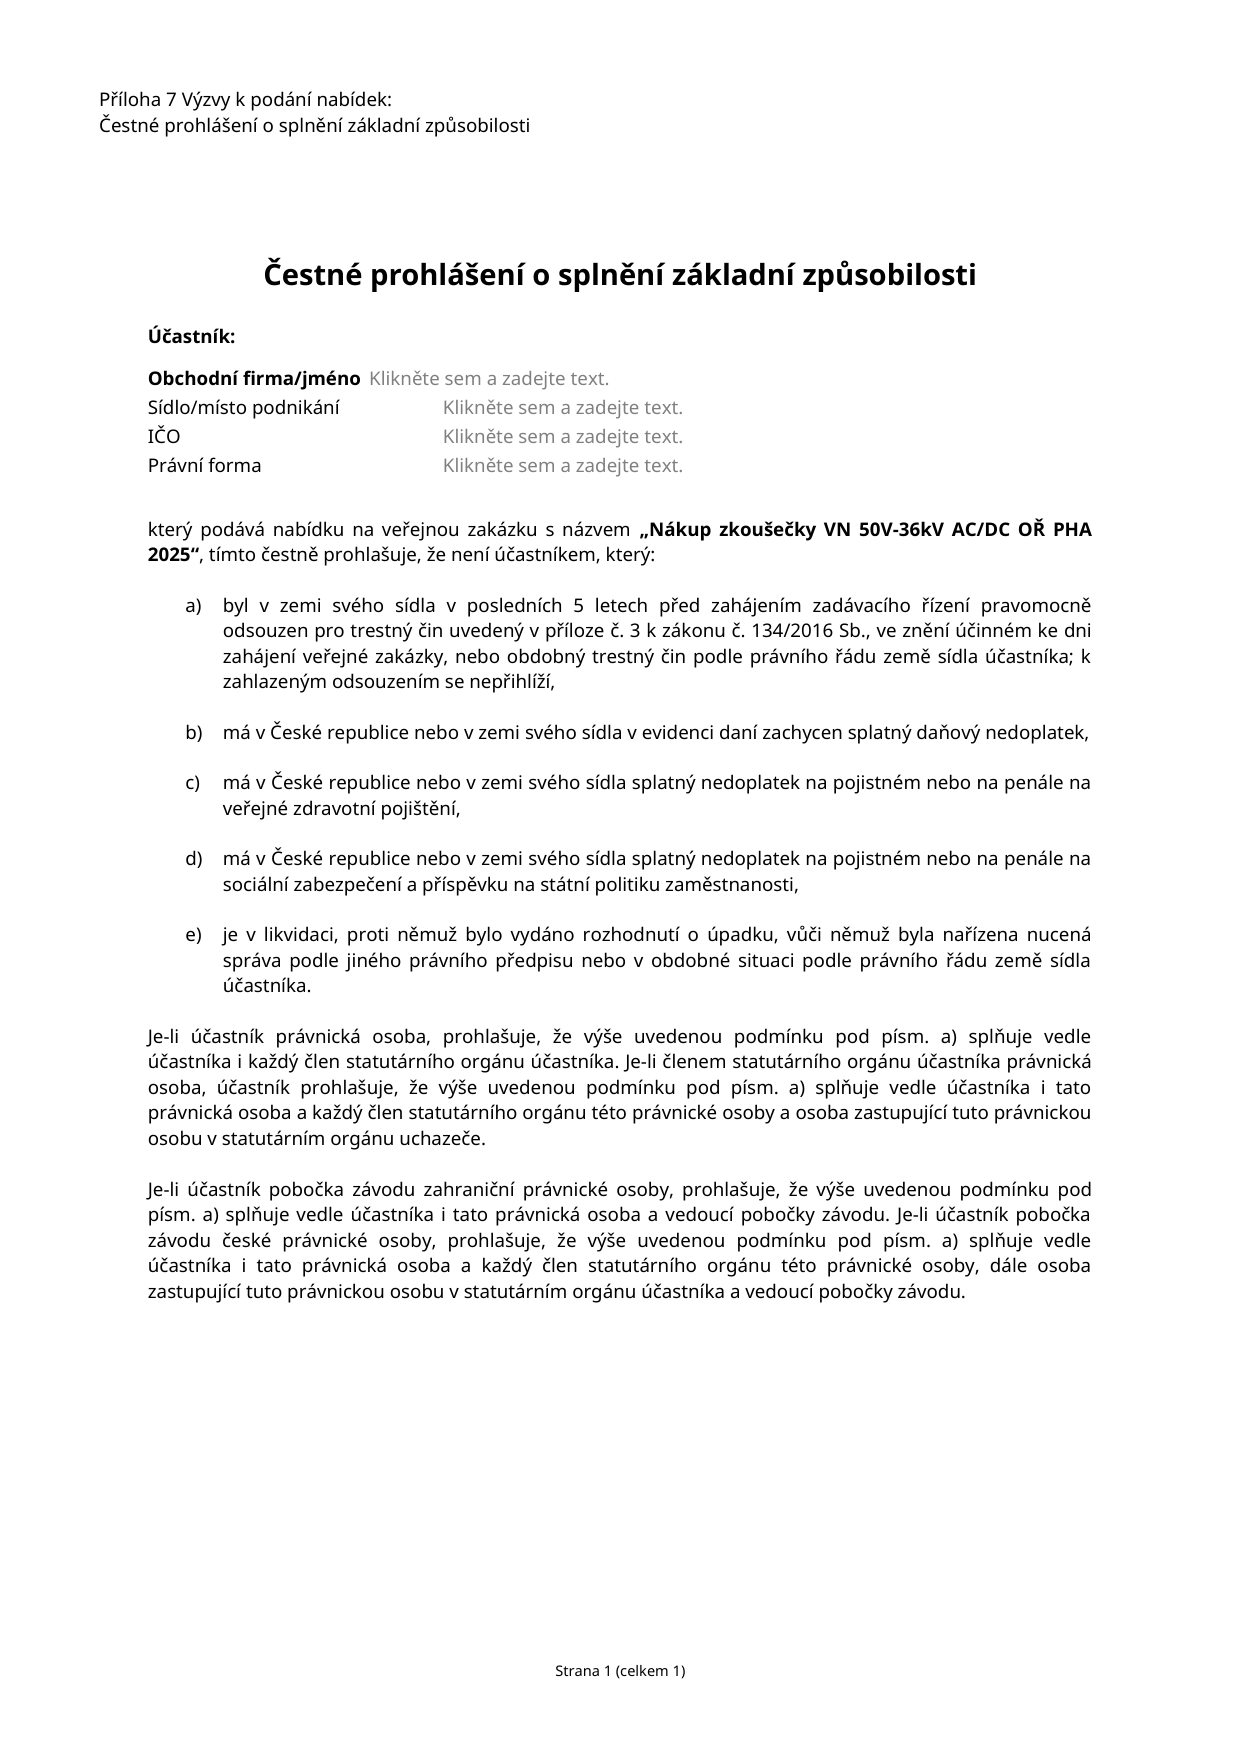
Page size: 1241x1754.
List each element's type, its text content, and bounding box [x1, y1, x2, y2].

text Sídlo/místo podnikání [148, 391, 1093, 420]
list byl v zemi svého sídla v posledních 5 letech před zahájením zadávacího řízení pravomocně odsouzen pro trestný čin uvedený v příloze č. 3 k zákonu č. 134/2016 Sb., ve znění účinném ke dni zahájení veřejné zakázky, nebo obdobný trestný čin podle právního řádu země sídla účastníka; k zahlazeným odsouzením se nepřihlíží, [185, 592, 1093, 694]
text Je-li účastník právnická osoba, prohlašuje, že výše uvedenou podmínku pod písm. a) splňuje vedle účastníka i každý člen statutárního orgánu účastníka. Je-li členem statutárního orgánu účastníka právnická osoba, účastník prohlašuje, že výše uvedenou podmínku pod písm. a) splňuje vedle účastníka i tato právnická osoba a každý člen statutárního orgánu této právnické osoby a osoba zastupující tuto právnickou osobu v statutárním orgánu uchazeče. [148, 1023, 1093, 1151]
text Obchodní firma/jméno [148, 362, 1093, 391]
list má v České republice nebo v zemi svého sídla v evidenci daní zachycen splatný daňový nedoplatek, [185, 719, 1093, 744]
list má v České republice nebo v zemi svého sídla splatný nedoplatek na pojistném nebo na penále na sociální zabezpečení a příspěvku na státní politiku zaměstnanosti, [185, 846, 1093, 897]
text Právní forma [148, 449, 1093, 478]
text IČO [148, 420, 1093, 449]
list je v likvidaci, proti němuž bylo vydáno rozhodnutí o úpadku, vůči němuž byla nařízena nucená správa podle jiného právního předpisu nebo v obdobné situaci podle právního řádu země sídla účastníka. [185, 922, 1093, 998]
title Čestné prohlášení o splnění základní způsobilosti [148, 254, 1093, 293]
list má v České republice nebo v zemi svého sídla splatný nedoplatek na pojistném nebo na penále na veřejné zdravotní pojištění, [185, 769, 1093, 821]
text Je-li účastník pobočka závodu zahraniční právnické osoby, prohlašuje, že výše uvedenou podmínku pod písm. a) splňuje vedle účastníka i tato právnická osoba a vedoucí pobočky závodu. Je-li účastník pobočka závodu české právnické osoby, prohlašuje, že výše uvedenou podmínku pod písm. a) splňuje vedle účastníka i tato právnická osoba a každý člen statutárního orgánu této právnické osoby, dále osoba zastupující tuto právnickou osobu v statutárním orgánu účastníka a vedoucí pobočky závodu. [148, 1176, 1093, 1304]
text Účastník: [148, 318, 1093, 349]
text který podává nabídku na veřejnou zakázku s názvem „Nákup zkoušečky VN 50V-36kV AC/DC OŘ PHA 2025“, tímto čestně prohlašuje, že není účastníkem, který: [148, 516, 1093, 567]
